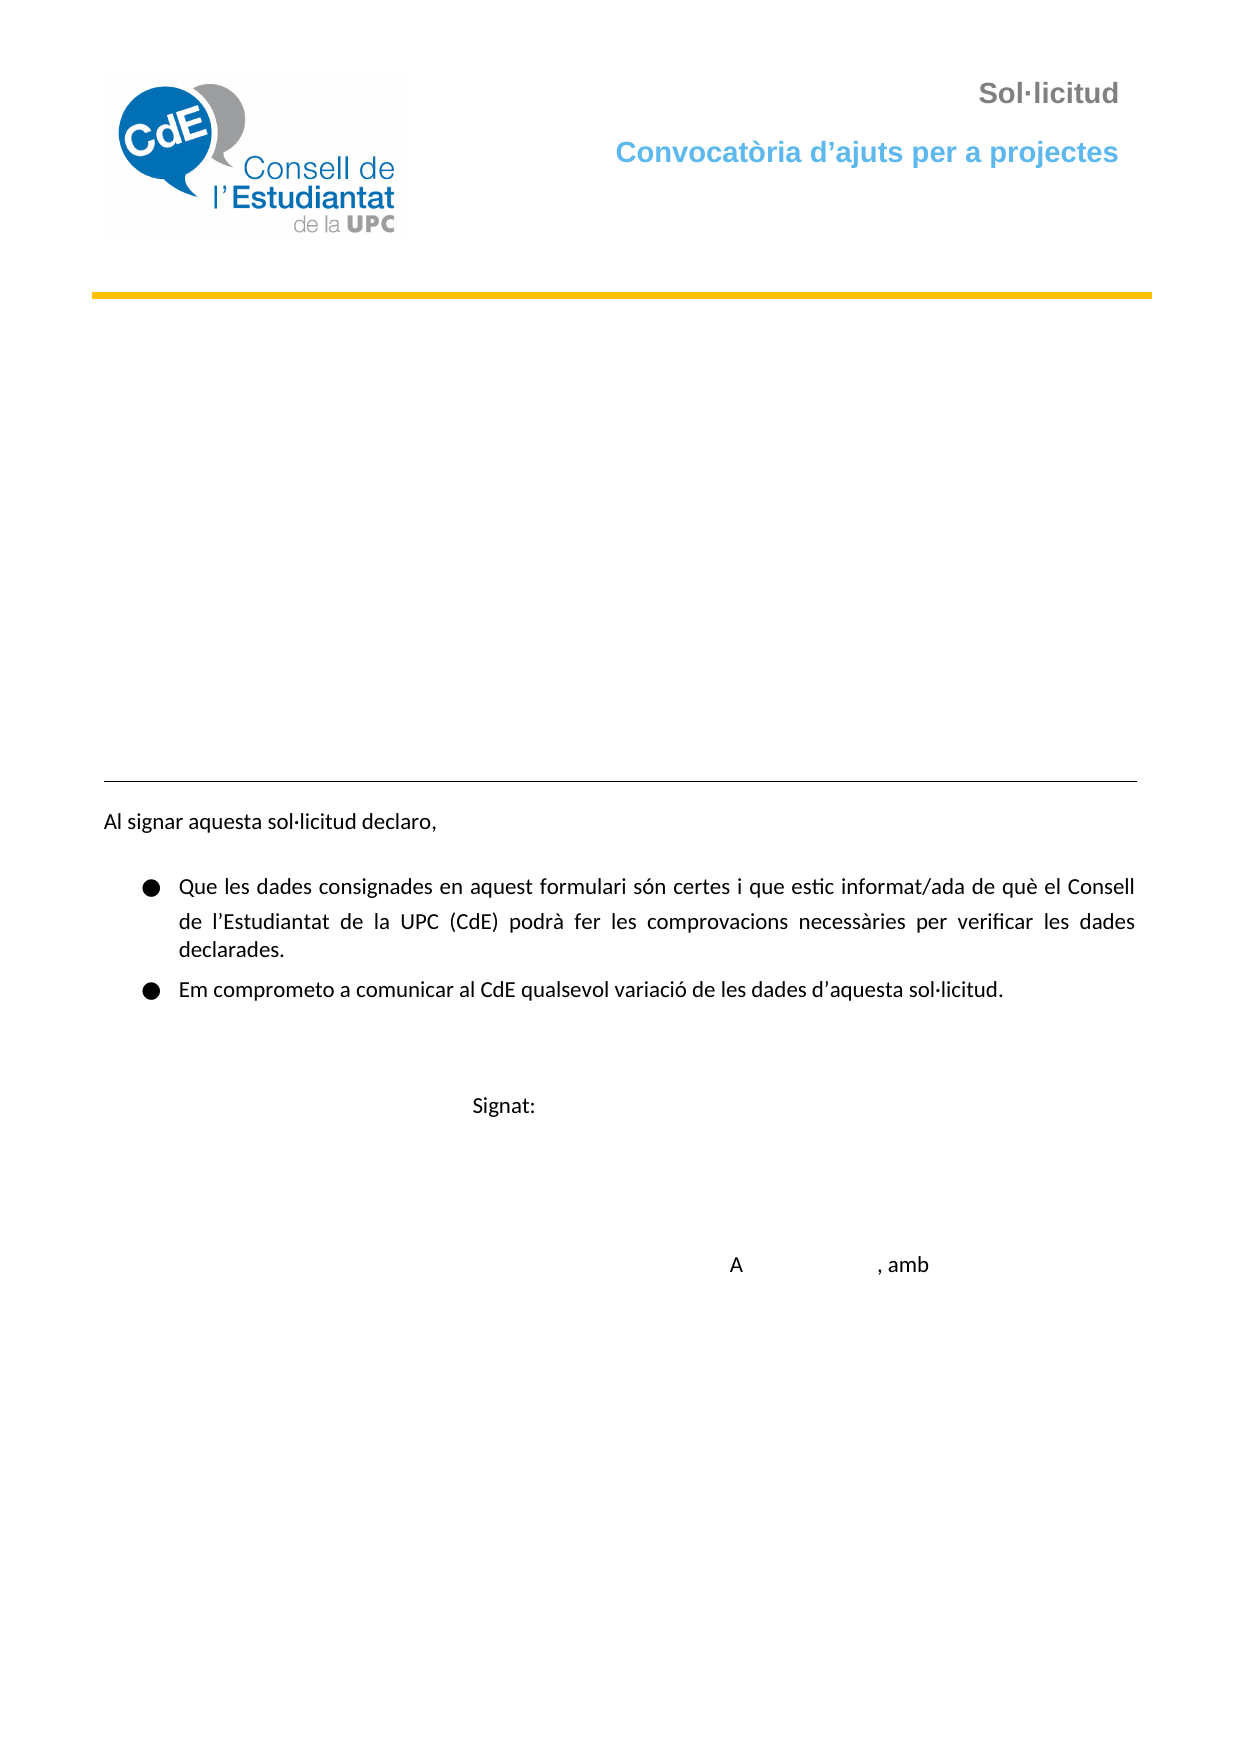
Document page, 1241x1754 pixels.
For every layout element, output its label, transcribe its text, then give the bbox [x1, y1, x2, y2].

list Em comprometo a comunicar al CdE qualsevol variació de les dades d’aquesta sol·licitud. [141, 963, 1137, 1010]
text Signat: [472, 1091, 1137, 1119]
text A , amb [472, 1250, 1137, 1278]
text Al signar aquesta sol·licitud declaro, [103, 807, 1137, 835]
list Que les dades consignades en aquest formulari són certes i que estic informat/ada de què el Consell de l’Estudiantat de la UPC (CdE) podrà fer les comprovacions necessàries per verificar les dades declarades. [141, 860, 1137, 963]
picture [103, 72, 407, 243]
